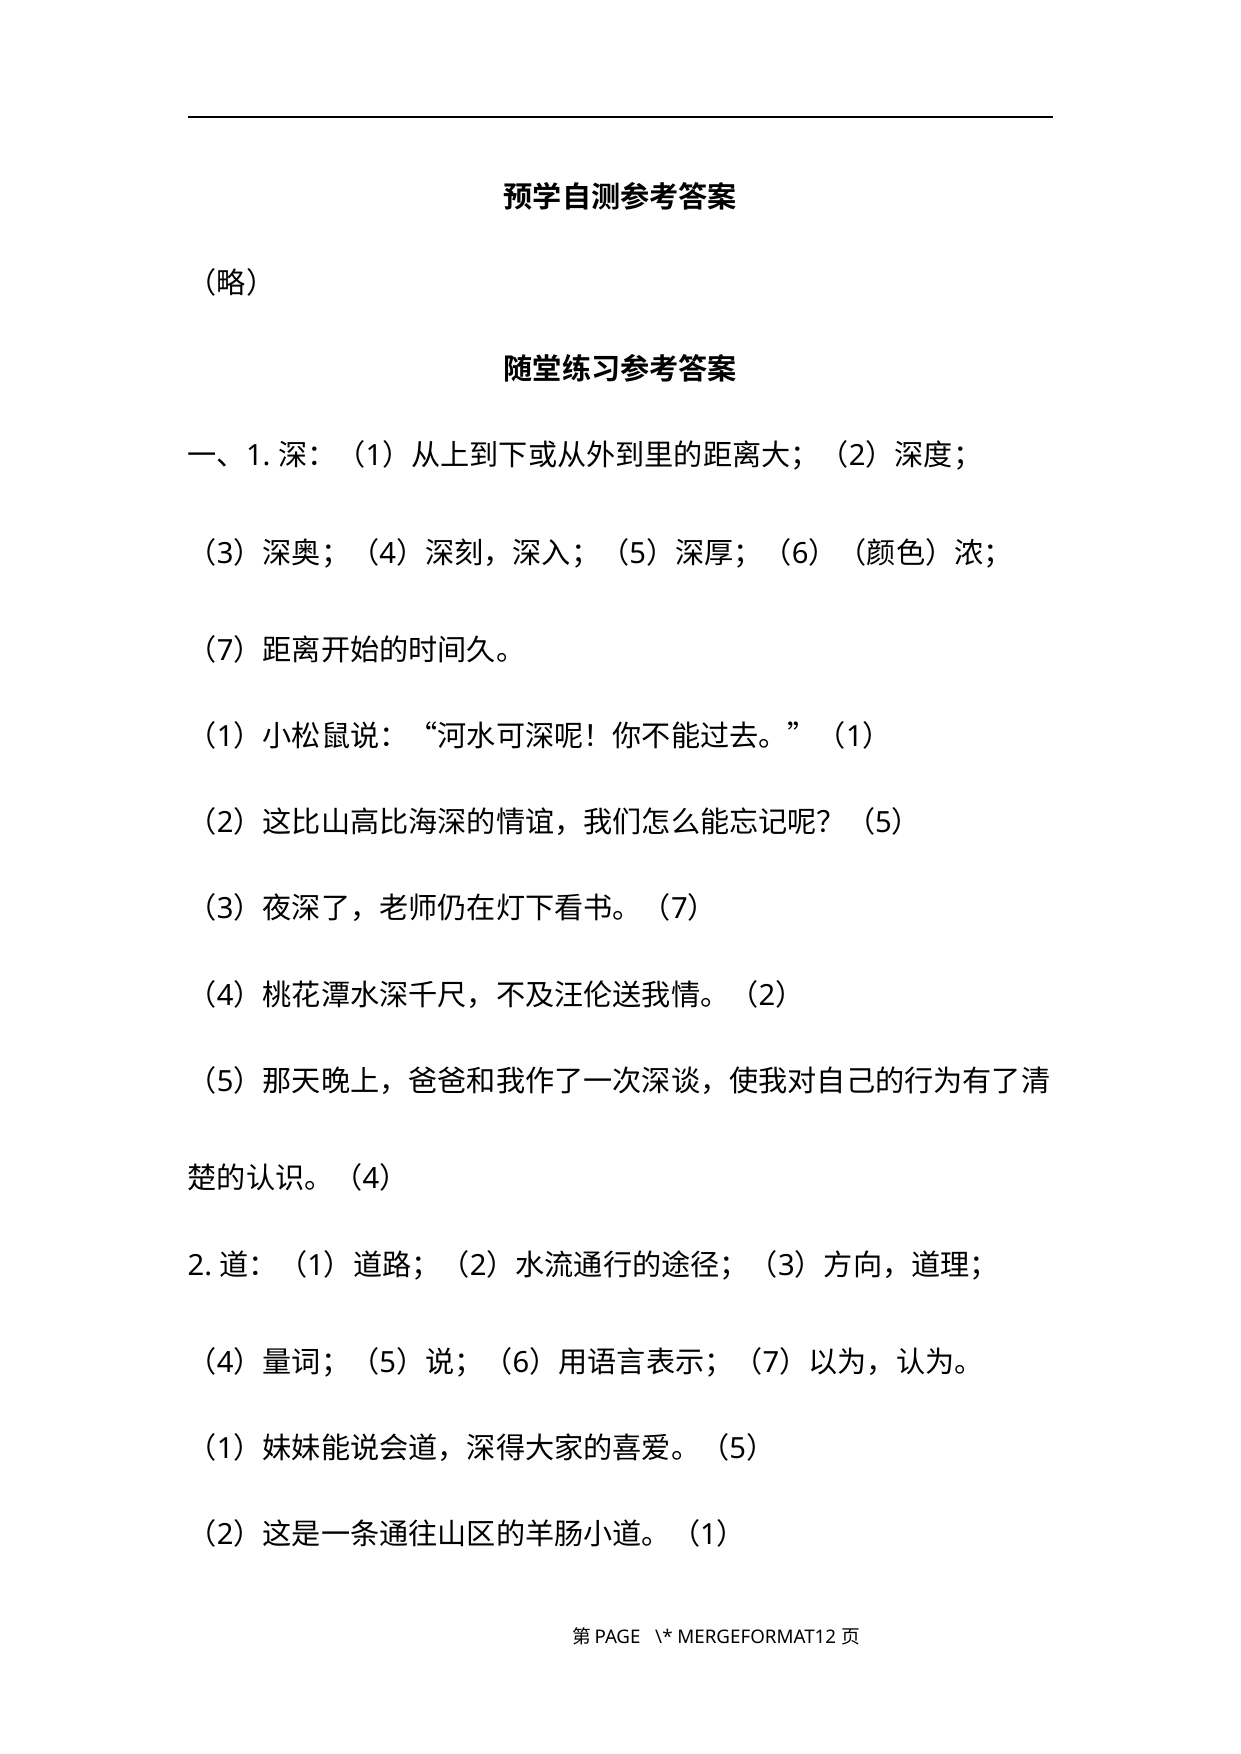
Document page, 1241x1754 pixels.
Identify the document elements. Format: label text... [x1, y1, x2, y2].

text 随堂练习参考答案 [187, 334, 1053, 399]
text （5）那天晚上，爸爸和我作了一次深谈，使我对自己的行为有了清楚的认识。（4） [187, 1046, 1053, 1209]
text （2）这是一条通往山区的羊肠小道。（1） [187, 1499, 1053, 1564]
text （1）妹妹能说会道，深得大家的喜爱。（5） [187, 1413, 1053, 1478]
text 2. 道：（1）道路；（2）水流通行的途径；（3）方向，道理；（4）量词；（5）说；（6）用语言表示；（7）以为，认为。 [187, 1230, 1053, 1392]
text 预学自测参考答案 [187, 162, 1053, 227]
text 一、1. 深：（1）从上到下或从外到里的距离大；（2）深度；（3）深奥；（4）深刻，深入；（5）深厚；（6）（颜色）浓；（7）距离开始的时间久。 [187, 420, 1053, 680]
text （4）桃花潭水深千尺，不及汪伦送我情。（2） [187, 960, 1053, 1025]
text （略） [187, 248, 1053, 313]
text （2）这比山高比海深的情谊，我们怎么能忘记呢？（5） [187, 788, 1053, 853]
text （3）夜深了，老师仍在灯下看书。（7） [187, 874, 1053, 939]
text （1）小松鼠说：“河水可深呢！你不能过去。”（1） [187, 702, 1053, 767]
